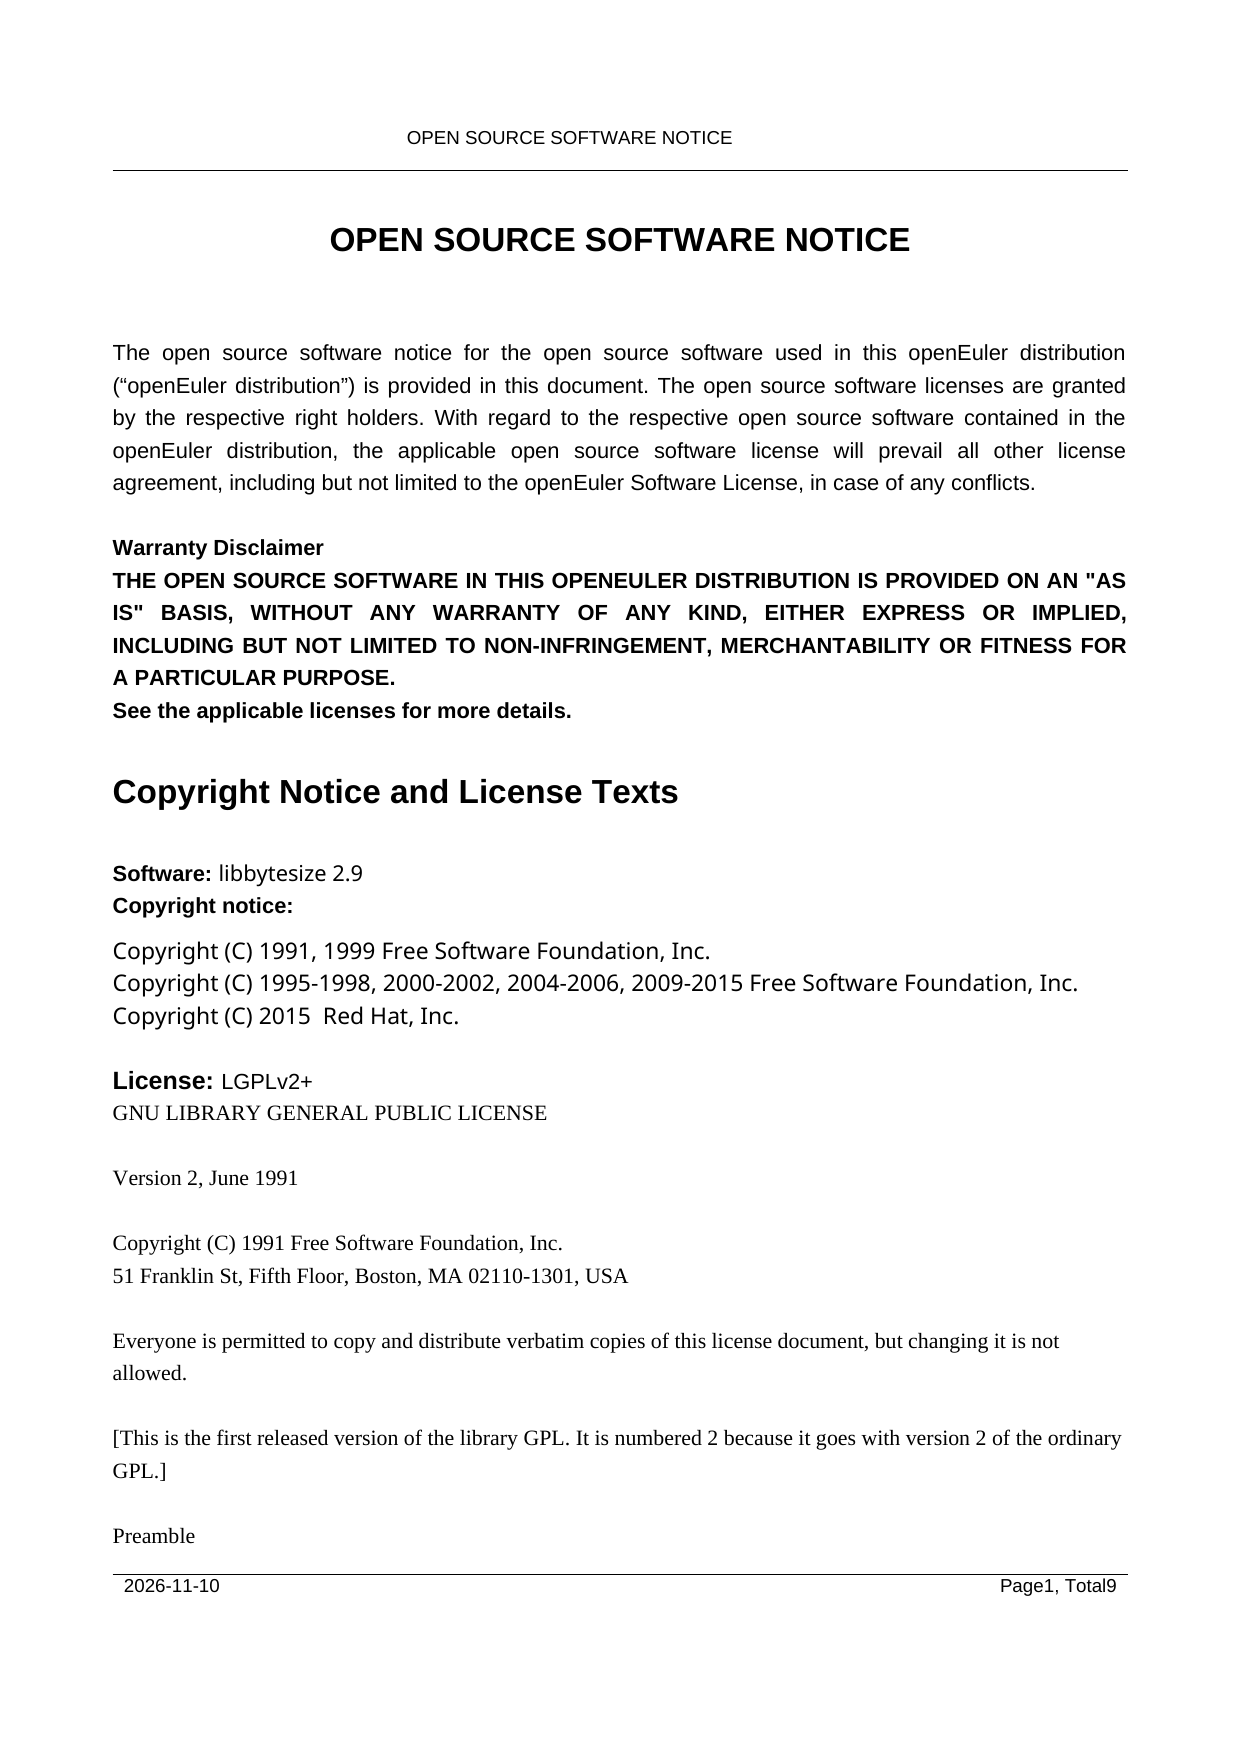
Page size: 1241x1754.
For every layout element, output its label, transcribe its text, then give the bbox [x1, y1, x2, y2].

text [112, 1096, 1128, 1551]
text OPEN SOURCE SOFTWARE NOTICE [112, 206, 1128, 271]
title Software: libbytesize 2.9 [112, 856, 1128, 889]
text Copyright Notice and License Texts [112, 759, 1128, 824]
text The open source software notice for the open source software used in this openEuler distribution (“openEuler distribution”) is provided in this document. The open source software licenses are granted by the respective right holders. With regard to the respective open source software contained in the openEuler distribution, the applicable open source software license will prevail all other license agreement, including but not limited to the openEuler Software License, in case of any conflicts. [112, 336, 1128, 499]
text Copyright notice: [112, 889, 1128, 921]
text THE OPEN SOURCE SOFTWARE IN THIS OPENEULER DISTRIBUTION IS PROVIDED ON AN "AS IS" BASIS, WITHOUT ANY WARRANTY OF ANY KIND, EITHER EXPRESS OR IMPLIED, INCLUDING BUT NOT LIMITED TO NON-INFRINGEMENT, MERCHANTABILITY OR FITNESS FOR A PARTICULAR PURPOSE. See the applicable licenses for more details. [112, 564, 1128, 726]
text License: LGPLv2+ [112, 1064, 1128, 1096]
text Copyright (C) 1991, 1999 Free Software Foundation, Inc. Copyright (C) 1995-1998, 2000-2002, 2004-2006, 2009-2015 Free Software Foundation, Inc. Copyright (C) 2015 Red Hat, Inc. [112, 934, 1128, 1064]
text Warranty Disclaimer [112, 531, 1128, 564]
